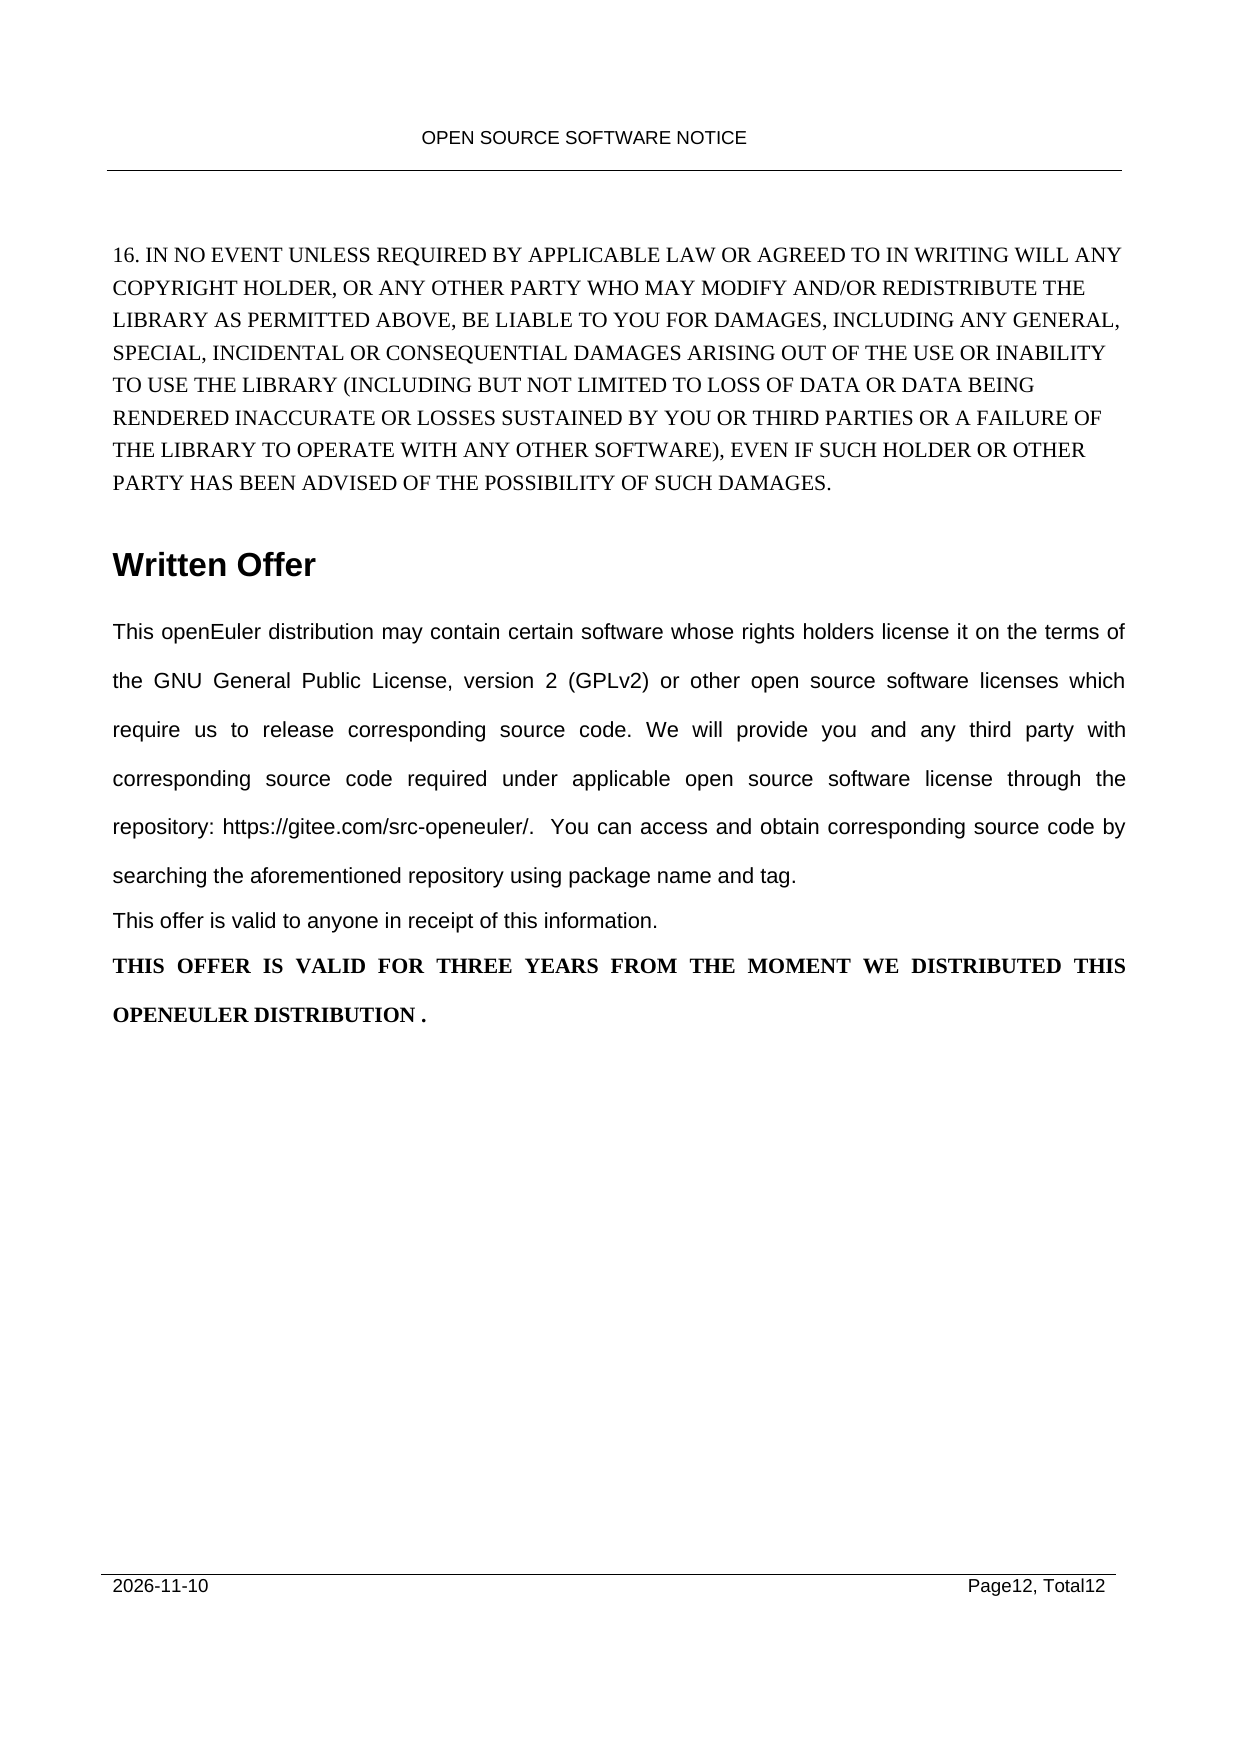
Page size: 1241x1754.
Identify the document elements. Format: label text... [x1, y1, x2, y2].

text THIS OFFER IS VALID FOR THREE YEARS FROM THE MOMENT WE DISTRIBUTED THIS OPENEULER DISTRIBUTION . [112, 949, 1128, 1031]
text This openEuler distribution may contain certain software whose rights holders license it on the terms of the GNU General Public License, version 2 (GPLv2) or other open source software licenses which require us to release corresponding source code. We will provide you and any third party with corresponding source code required under applicable open source software license through the repository: https://gitee.com/src-openeuler/. You can access and obtain corresponding source code by searching the aforementioned repository using package name and tag. [112, 616, 1128, 892]
text This offer is valid to anyone in receipt of this information. [112, 904, 1128, 937]
text Written Offer [112, 531, 1128, 596]
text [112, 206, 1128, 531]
